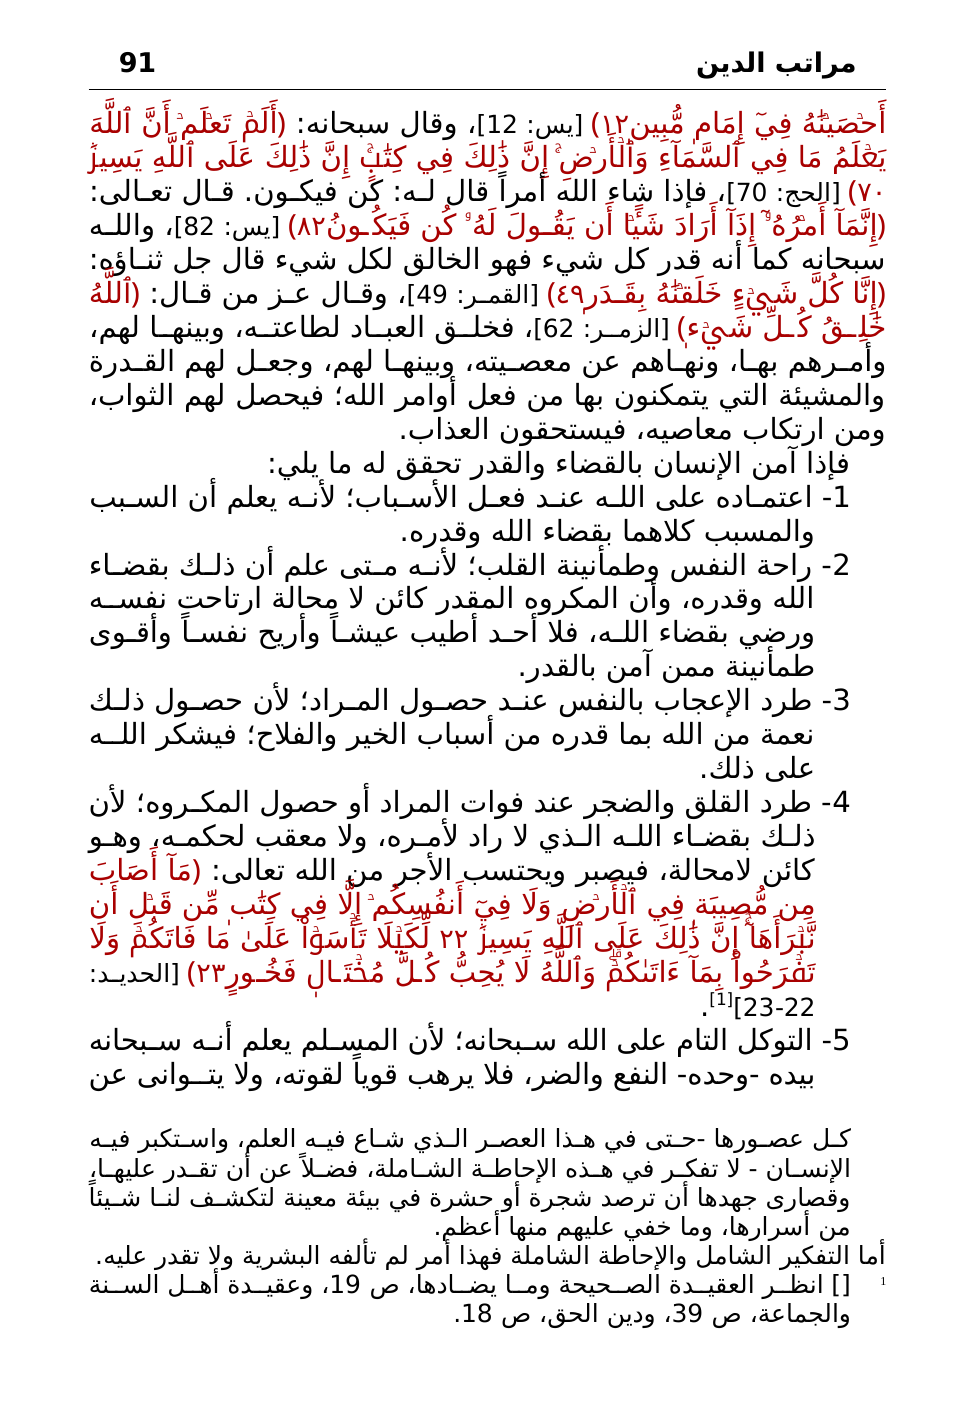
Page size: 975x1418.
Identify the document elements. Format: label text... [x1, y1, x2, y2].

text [89, 106, 886, 446]
text 3- طرد الإعجاب بالنفس عند حصول المراد؛ لأن حصول ذلك نعمة من الله بما قدره من أسباب الخير والفلاح؛ فيشكر الله على ذلك. [89, 684, 851, 786]
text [89, 1023, 851, 1091]
text 2- راحة النفس وطمأنينة القلب؛ لأنه متى علم أن ذلك بقضاء الله وقدره، وأن المكروه المقدر كائن لا محالة ارتاحت نفسه ورضي بقضاء الله، فلا أحد أطيب عيشاً وأريح نفساً وأقوى طمأنينة ممن آمن بالقدر. [89, 548, 851, 684]
text فإذا آمن الإنسان بالقضاء والقدر تحقق له ما يلي: [89, 446, 886, 480]
text 1- اعتماده على الله عند فعل الأسباب؛ لأنه يعلم أن السبب والمسبب كلاهما بقضاء الله وقدره. [89, 480, 851, 548]
text 4- طرد القلق والضجر عند فوات المراد أو حصول المكروه؛ لأن ذلك بقضاء الله الذي لا راد لأمره، ولا معقب لحكمه، وهو كائن لامحالة، فيصبر ويحتسب الأجر من الله تعالى: ﴿مَآ أَصَابَ مِن مُّصِيبَةٖ فِي ٱلۡأَرۡضِ وَلَا فِيٓ أَنفُسِكُمۡ إِلَّا فِي كِتَٰبٖ مِّن قَبۡلِ أَن نَّبۡرَأَهَآۚ إِنَّ ذَٰلِكَ عَلَى ٱللَّهِ يَسِيرٞ ٢٢ لِّكَيۡلَا تَأۡسَوۡاْ عَلَىٰ مَا فَاتَكُمۡ وَلَا تَفۡرَحُواْ بِمَآ ءَاتَىٰكُمۡۗ وَٱللَّهُ لَا يُحِبُّ كُلَّ مُخۡتَالٖ فَخُورٍ٢٣﴾ [الحديد: 22-23][]. [89, 786, 851, 1023]
